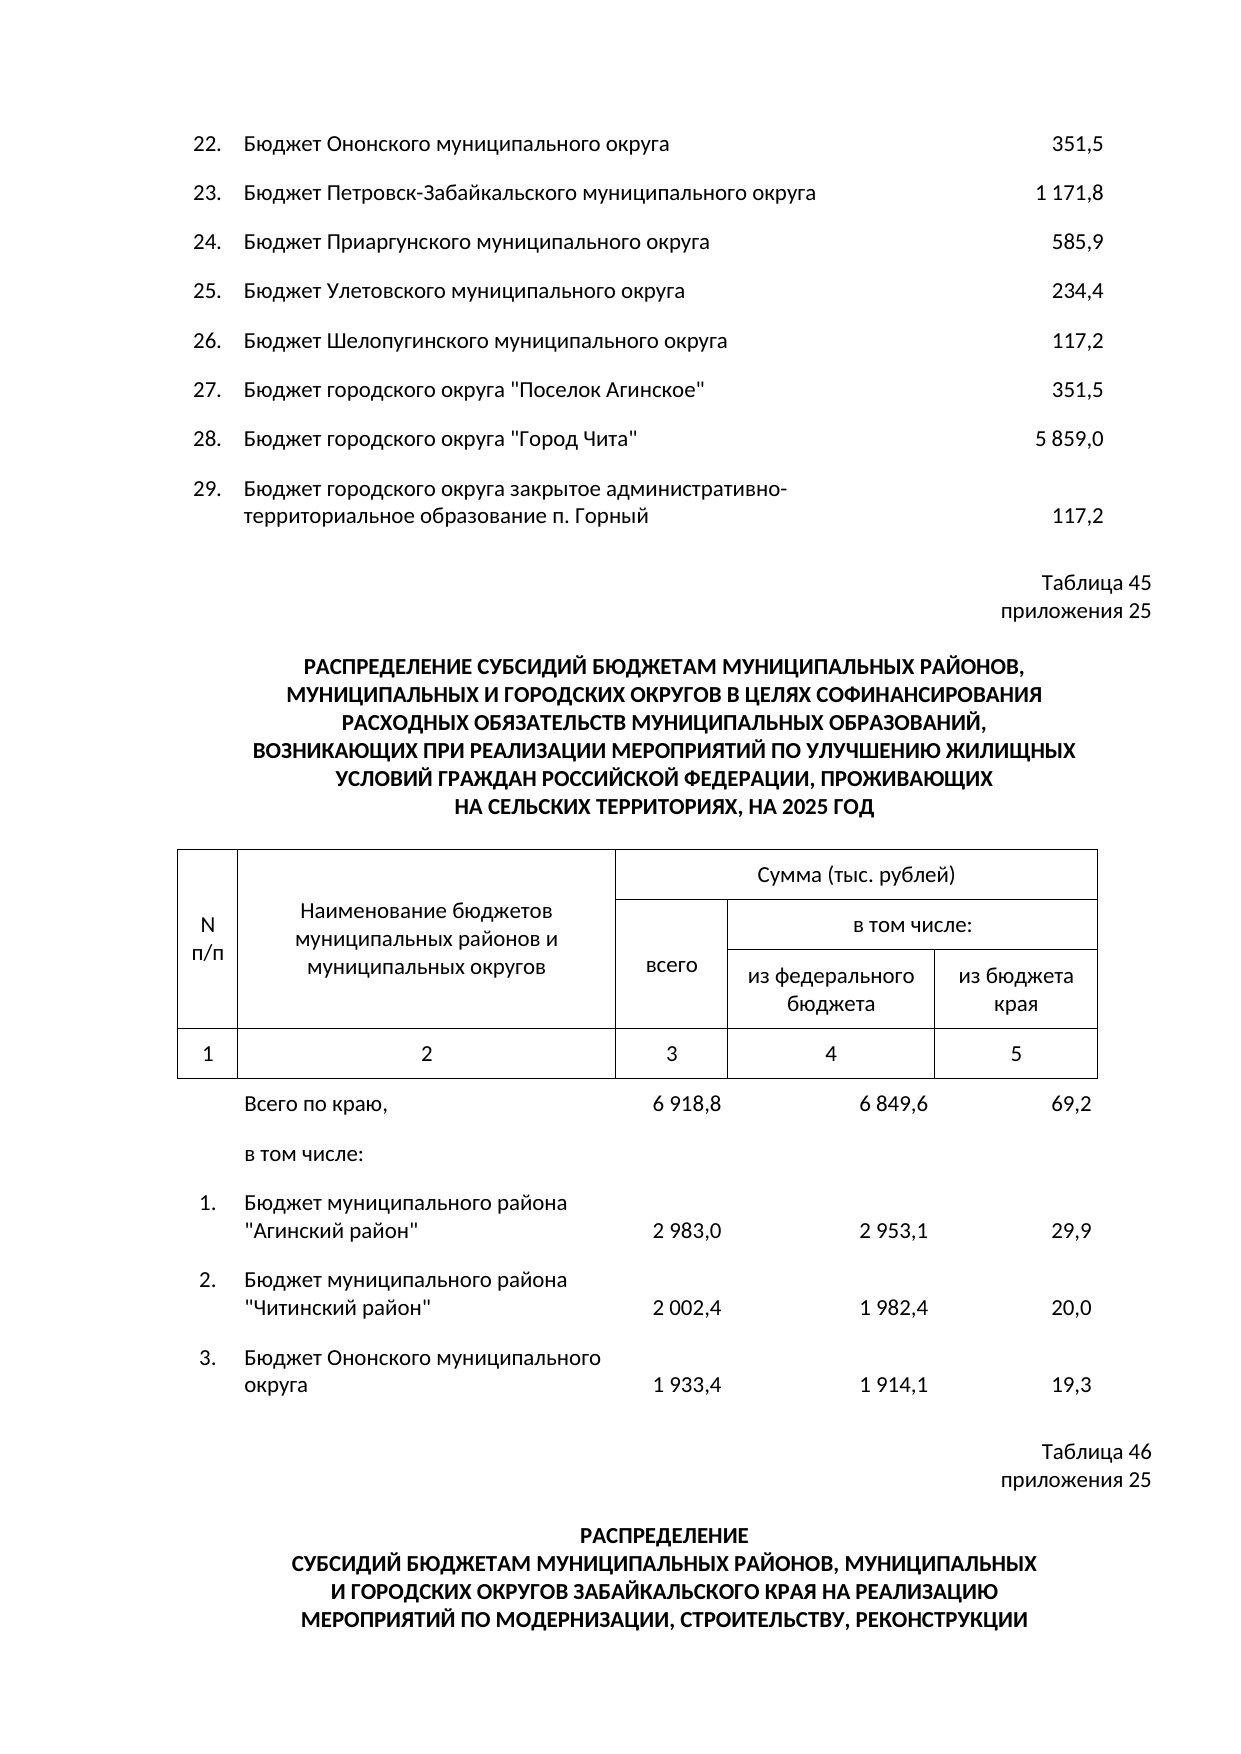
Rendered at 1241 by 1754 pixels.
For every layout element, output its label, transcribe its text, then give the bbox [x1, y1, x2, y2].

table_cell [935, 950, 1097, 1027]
title МЕРОПРИЯТИЙ ПО МОДЕРНИЗАЦИИ, СТРОИТЕЛЬСТВУ, РЕКОНСТРУКЦИИ [177, 1605, 1152, 1633]
title УСЛОВИЙ ГРАЖДАН РОССИЙСКОЙ ФЕДЕРАЦИИ, ПРОЖИВАЮЩИХ [177, 764, 1152, 792]
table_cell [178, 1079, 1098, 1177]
title ВОЗНИКАЮЩИХ ПРИ РЕАЛИЗАЦИИ МЕРОПРИЯТИЙ ПО УЛУЧШЕНИЮ ЖИЛИЩНЫХ [177, 736, 1152, 764]
text Таблица 46 [177, 1437, 1152, 1465]
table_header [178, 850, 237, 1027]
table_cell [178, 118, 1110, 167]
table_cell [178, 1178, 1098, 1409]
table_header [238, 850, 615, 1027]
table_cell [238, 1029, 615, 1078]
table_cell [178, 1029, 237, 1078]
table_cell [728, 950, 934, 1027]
text приложения 25 [177, 596, 1152, 624]
title РАСПРЕДЕЛЕНИЕ СУБСИДИЙ БЮДЖЕТАМ МУНИЦИПАЛЬНЫХ РАЙОНОВ, [177, 652, 1152, 680]
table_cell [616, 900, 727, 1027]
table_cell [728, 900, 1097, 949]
title СУБСИДИЙ БЮДЖЕТАМ МУНИЦИПАЛЬНЫХ РАЙОНОВ, МУНИЦИПАЛЬНЫХ [177, 1549, 1152, 1577]
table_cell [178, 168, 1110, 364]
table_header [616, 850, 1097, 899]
text приложения 25 [177, 1465, 1152, 1493]
text Таблица 45 [177, 568, 1152, 596]
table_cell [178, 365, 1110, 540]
title РАСХОДНЫХ ОБЯЗАТЕЛЬСТВ МУНИЦИПАЛЬНЫХ ОБРАЗОВАНИЙ, [177, 708, 1152, 736]
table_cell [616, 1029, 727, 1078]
title РАСПРЕДЕЛЕНИЕ [177, 1521, 1152, 1549]
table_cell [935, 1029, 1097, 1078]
title НА СЕЛЬСКИХ ТЕРРИТОРИЯХ, НА 2025 ГОД [177, 792, 1152, 821]
title МУНИЦИПАЛЬНЫХ И ГОРОДСКИХ ОКРУГОВ В ЦЕЛЯХ СОФИНАНСИРОВАНИЯ [177, 680, 1152, 708]
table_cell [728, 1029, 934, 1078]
title И ГОРОДСКИХ ОКРУГОВ ЗАБАЙКАЛЬСКОГО КРАЯ НА РЕАЛИЗАЦИЮ [177, 1577, 1152, 1605]
